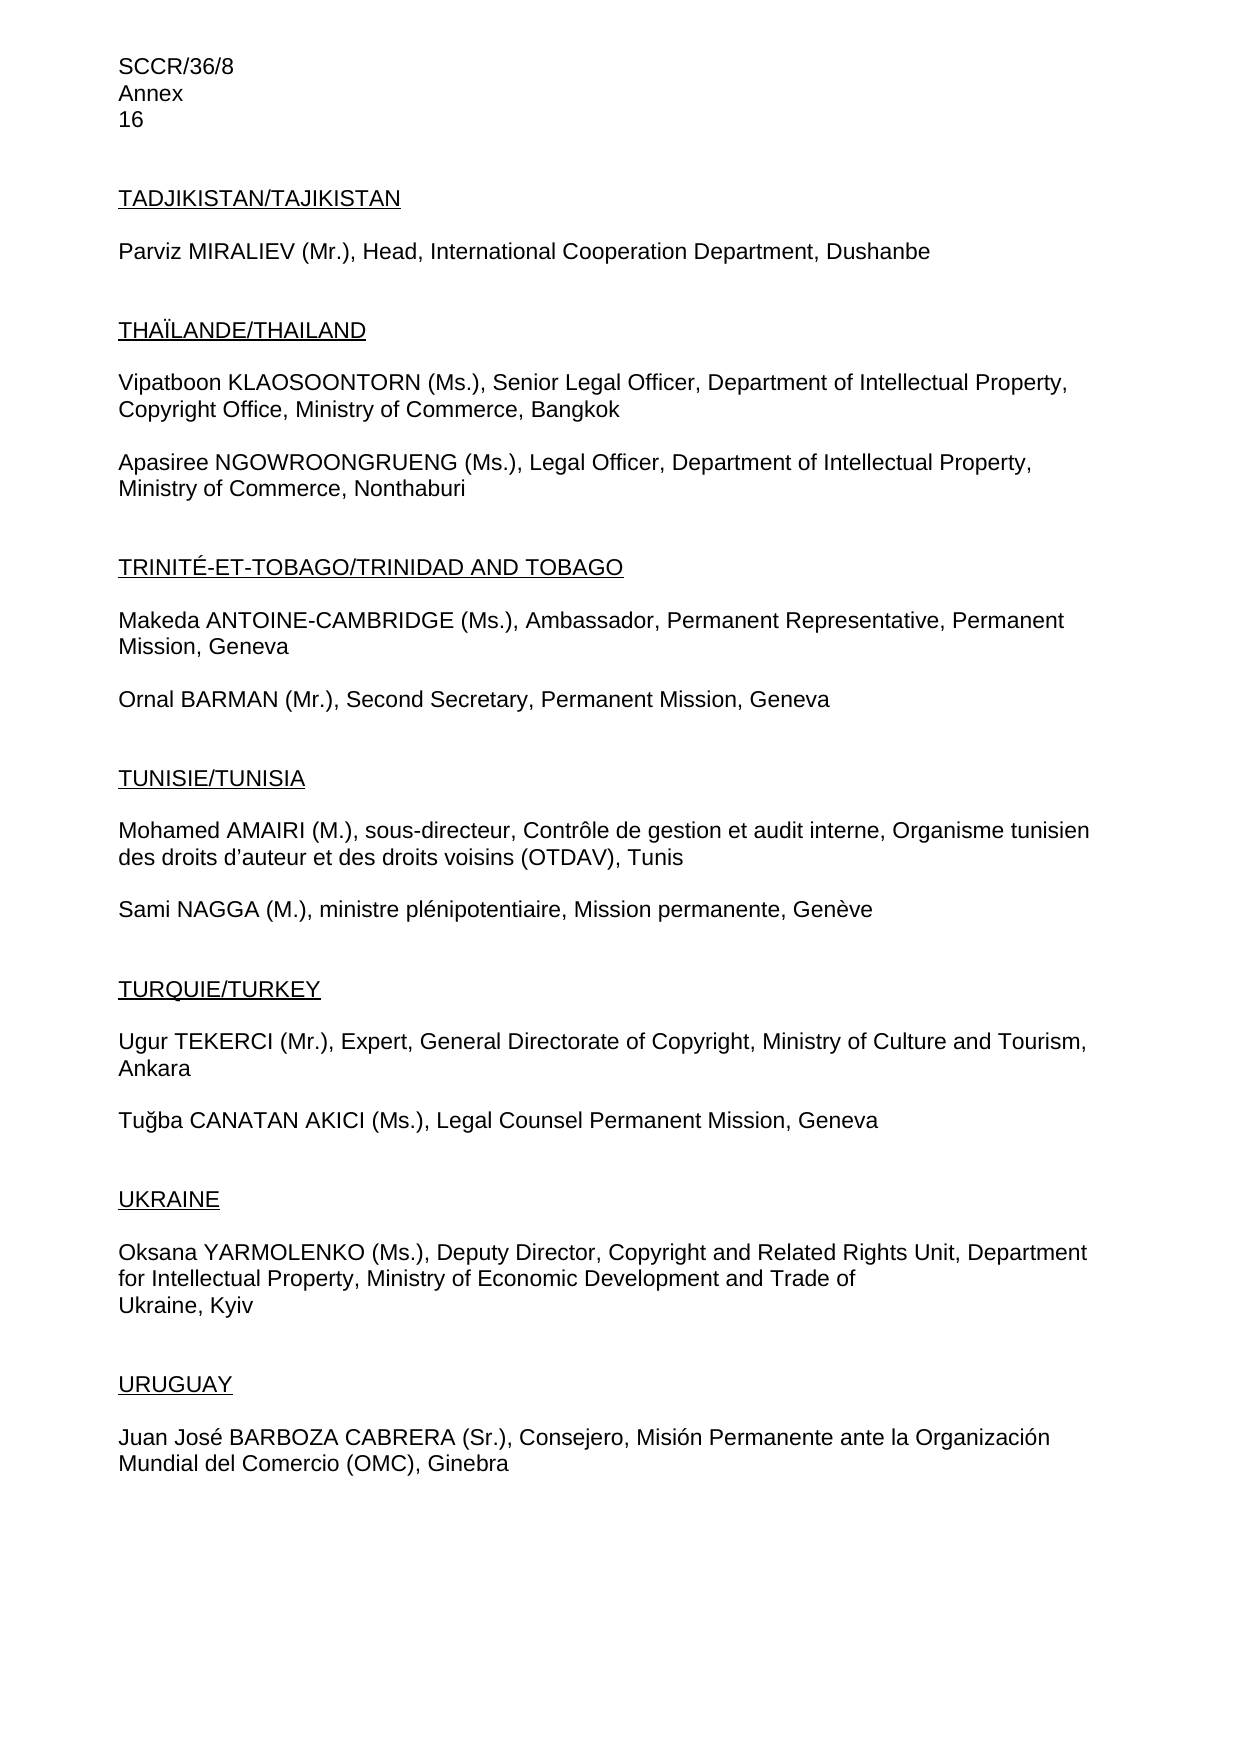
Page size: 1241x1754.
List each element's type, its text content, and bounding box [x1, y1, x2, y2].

text Apasiree NGOWROONGRUENG (Ms.), Legal Officer, Department of Intellectual Property, Ministry of Commerce, Nonthaburi [118, 448, 1092, 501]
text Juan José BARBOZA CABRERA (Sr.), Consejero, Misión Permanente ante la Organización Mundial del Comercio (OMC), Ginebra [118, 1423, 1092, 1476]
text TURQUIE/TURKEY [118, 976, 1092, 1002]
text Tuğba CANATAN AKICI (Ms.), Legal Counsel Permanent Mission, Geneva [118, 1107, 1092, 1134]
text THAÏLANDE/THAILAND [118, 317, 1092, 343]
text UKRAINE [118, 1186, 1092, 1213]
text TADJIKISTAN/TAJIKISTAN [118, 185, 1092, 211]
text Makeda ANTOINE-CAMBRIDGE (Ms.), Ambassador, Permanent Representative, Permanent Mission, Geneva [118, 607, 1092, 659]
text TUNISIE/TUNISIA [118, 765, 1092, 791]
text URUGUAY [118, 1371, 1092, 1397]
text TRINITÉ-ET-TOBAGO/TRINIDAD AND TOBAGO [118, 554, 1092, 580]
text Parviz MIRALIEV (Mr.), Head, International Cooperation Department, Dushanbe [118, 238, 1092, 264]
text Sami NAGGA (M.), ministre plénipotentiaire, Mission permanente, Genève [118, 896, 1092, 923]
text Ornal BARMAN (Mr.), Second Secretary, Permanent Mission, Geneva [118, 686, 1092, 712]
text Vipatboon KLAOSOONTORN (Ms.), Senior Legal Officer, Department of Intellectual Property, Copyright Office, Ministry of Commerce, Bangkok [118, 369, 1092, 422]
text Ugur TEKERCI (Mr.), Expert, General Directorate of Copyright, Ministry of Culture and Tourism, Ankara [118, 1028, 1092, 1081]
text Ukraine, Kyiv [118, 1292, 1092, 1318]
text Mohamed AMAIRI (M.), sous-directeur, Contrôle de gestion et audit interne, Organisme tunisien des droits d’auteur et des droits voisins (OTDAV), Tunis [118, 817, 1092, 870]
text Oksana YARMOLENKO (Ms.), Deputy Director, Copyright and Related Rights Unit, Department for Intellectual Property, Ministry of Economic Development and Trade of [118, 1239, 1092, 1292]
